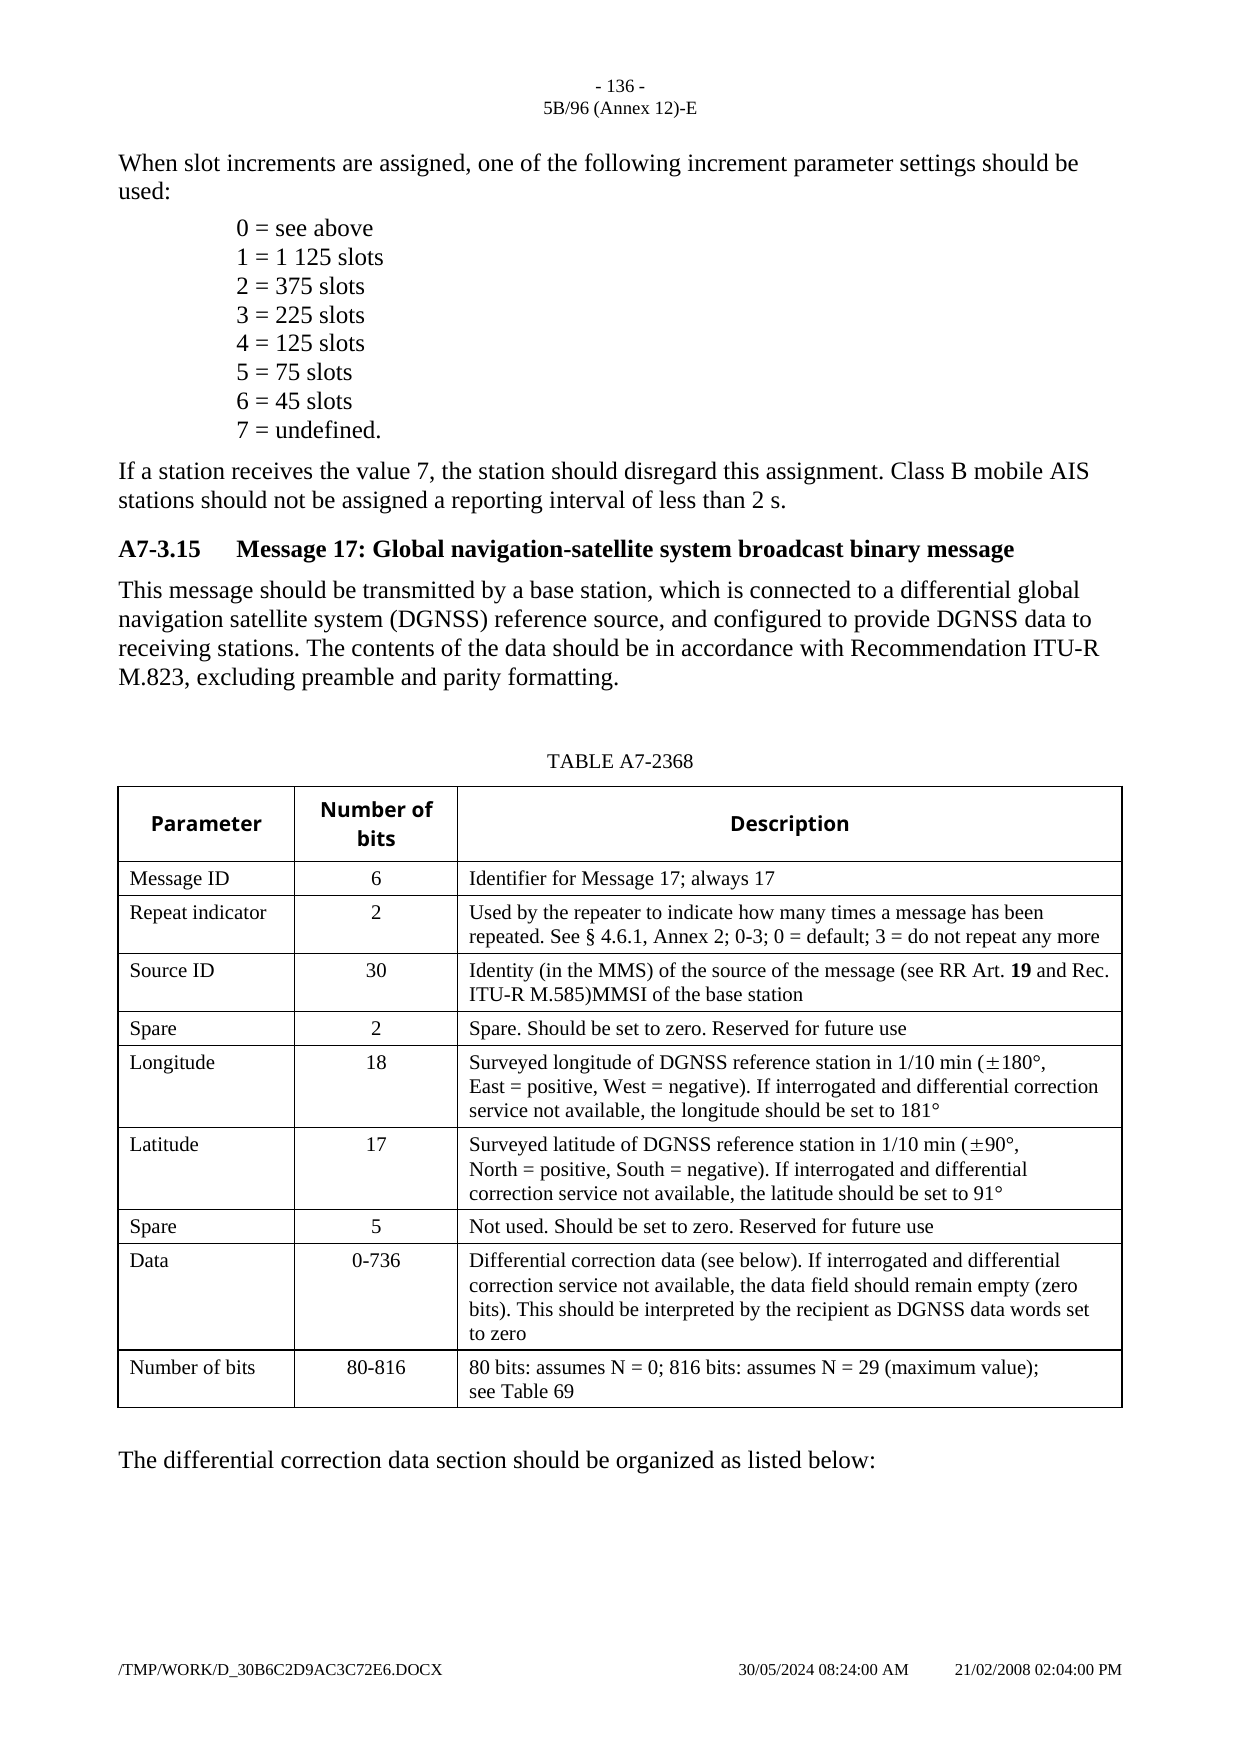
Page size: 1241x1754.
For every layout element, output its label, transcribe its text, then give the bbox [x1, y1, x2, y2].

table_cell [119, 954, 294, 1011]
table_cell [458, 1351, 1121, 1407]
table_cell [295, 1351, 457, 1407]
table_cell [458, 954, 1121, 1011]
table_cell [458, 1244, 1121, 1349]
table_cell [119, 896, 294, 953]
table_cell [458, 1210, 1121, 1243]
text This message should be transmitted by a base station, which is connected to a DGNSS reference source, and configured to provide DGNSS data to receiving stations. The contents of the data should be in accordance with Recommendation ITU-R M.823, excluding preamble and parity formatting. [118, 576, 1122, 691]
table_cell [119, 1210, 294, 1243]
subtitle 3.15 Message 17: Global navigation-satellite system broadcast binary message [118, 534, 1122, 563]
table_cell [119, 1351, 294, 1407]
text When slot increments are assigned, one of the following increment parameter settings should be used: [118, 148, 1122, 205]
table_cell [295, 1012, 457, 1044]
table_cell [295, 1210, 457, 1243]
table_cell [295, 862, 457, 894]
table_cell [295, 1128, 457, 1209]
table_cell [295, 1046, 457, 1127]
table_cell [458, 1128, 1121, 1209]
text TABLE [118, 749, 1122, 773]
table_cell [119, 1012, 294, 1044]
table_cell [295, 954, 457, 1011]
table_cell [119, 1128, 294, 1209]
text If a station receives the value 7, the station should disregard this assignment. Class B mobile AIS stations should not be assigned a reporting interval of less than 2 s. [118, 456, 1122, 513]
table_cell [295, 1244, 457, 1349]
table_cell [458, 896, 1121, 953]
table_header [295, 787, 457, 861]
text The differential correction data section should be organized as listed below: [118, 1445, 1122, 1474]
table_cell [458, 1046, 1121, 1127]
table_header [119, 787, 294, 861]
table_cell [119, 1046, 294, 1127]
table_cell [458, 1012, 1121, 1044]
text 0 = see above 1 = 1 125 slots 2 = 375 slots 3 = 225 slots 4 = 125 slots 5 = 75 slots 6 = 45 slots 7 = undefined. [118, 213, 1122, 443]
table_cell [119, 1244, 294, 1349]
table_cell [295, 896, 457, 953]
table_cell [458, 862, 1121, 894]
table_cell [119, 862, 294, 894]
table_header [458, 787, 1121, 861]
